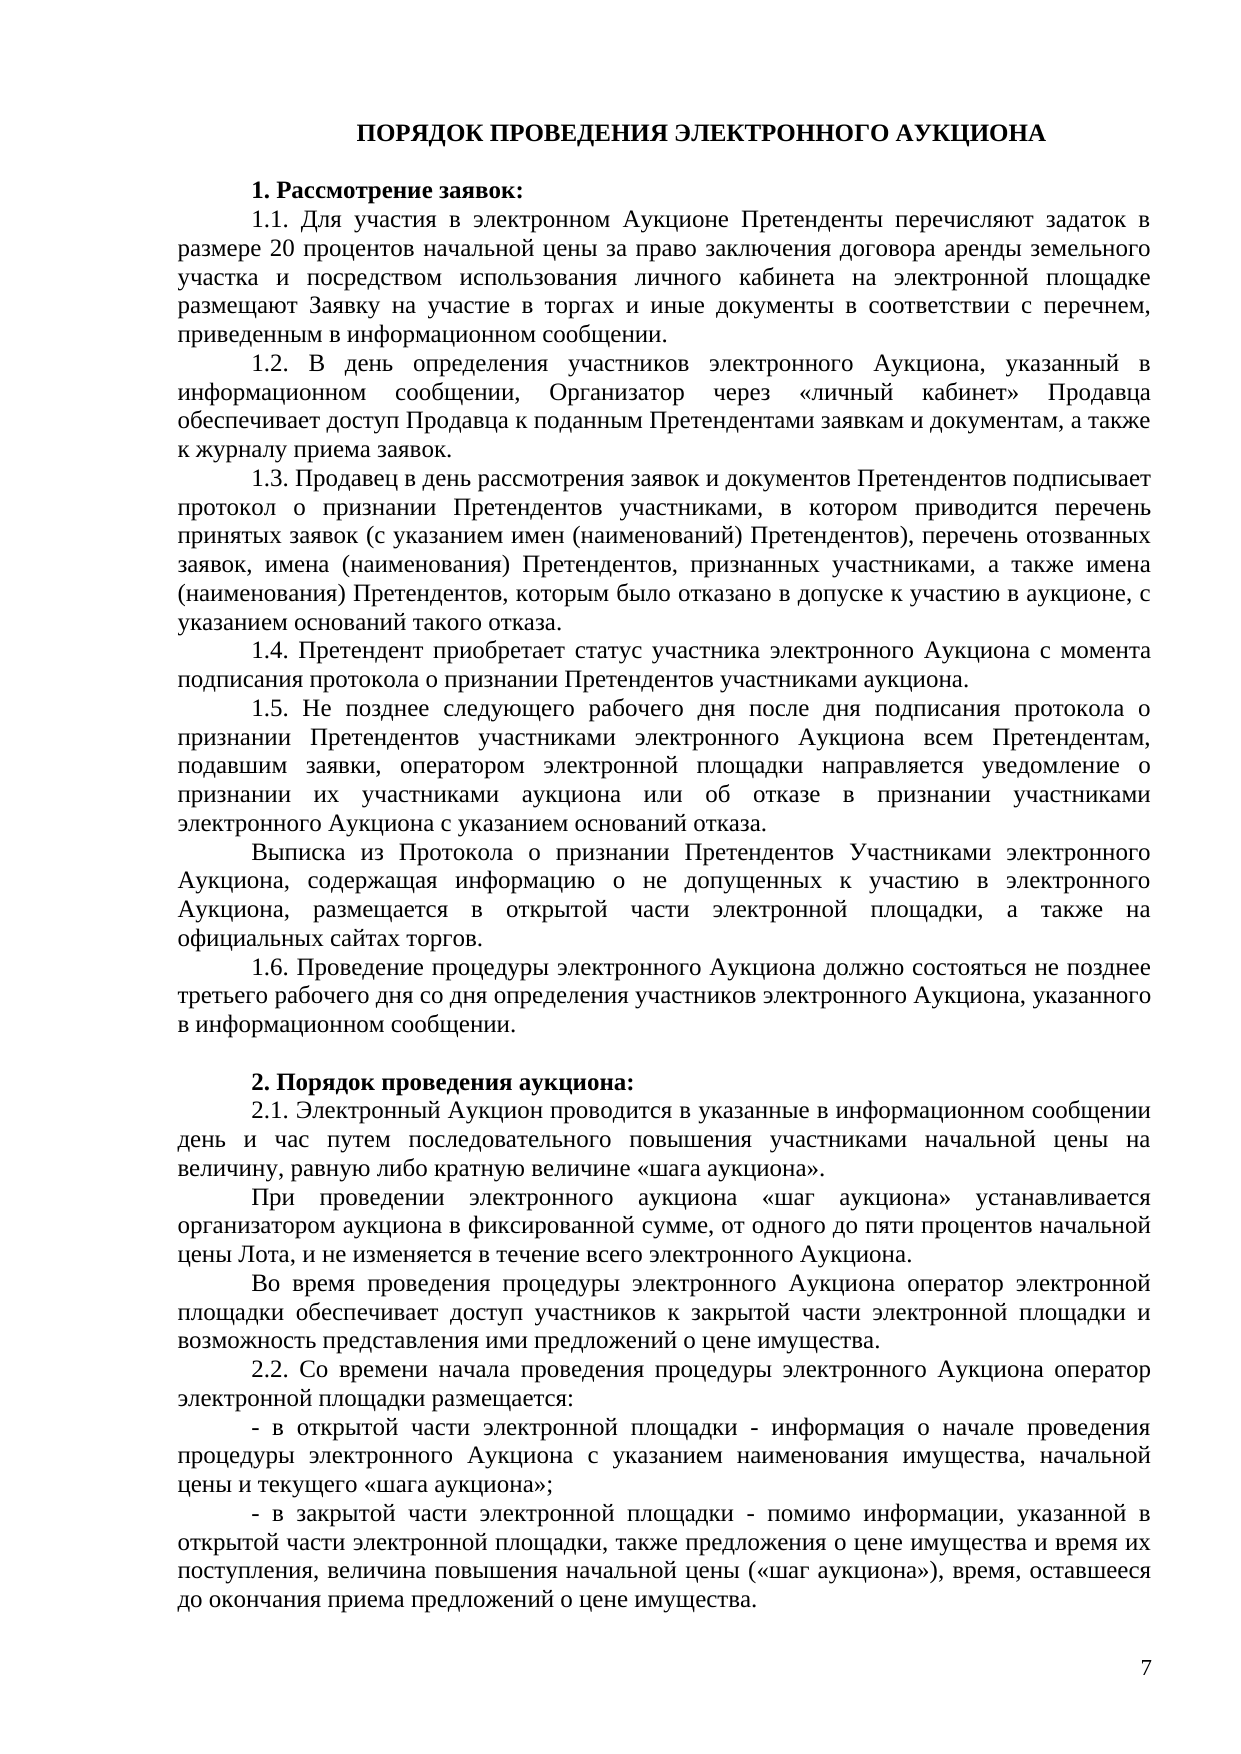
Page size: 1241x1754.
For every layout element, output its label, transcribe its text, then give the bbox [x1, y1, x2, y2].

text - в закрытой части электронной площадки - помимо информации, указанной в открытой части электронной площадки, также предложения о цене имущества и время их поступления, величина повышения начальной цены («шаг аукциона»), время, оставшееся до окончания приема предложений о цене имущества. [177, 1498, 1152, 1613]
text 2. Порядок проведения аукциона: [177, 1067, 1152, 1096]
text 1.4. Претендент приобретает статус участника электронного Аукциона с момента подписания протокола о признании Претендентов участниками аукциона. [177, 636, 1152, 693]
text 1.2. В день определения участников электронного Аукциона, указанный в информационном сообщении, Организатор через «личный кабинет» Продавца обеспечивает доступ Продавца к поданным Претендентами заявкам и документам, а также к журналу приема заявок. [177, 348, 1152, 463]
text 2.1. Электронный Аукцион проводится в указанные в информационном сообщении день и час путем последовательного повышения участниками начальной цены на величину, равную либо кратную величине «шага аукциона». [177, 1096, 1152, 1182]
text 2.2. Со времени начала проведения процедуры электронного Аукциона оператор электронной площадки размещается: [177, 1354, 1152, 1412]
text При проведении электронного аукциона «шаг аукциона» устанавливается организатором аукциона в фиксированной сумме, от одного до пяти процентов начальной цены Лота, и не изменяется в течение всего электронного Аукциона. [177, 1182, 1152, 1268]
text 1. Рассмотрение заявок: [177, 176, 1152, 204]
text Во время проведения процедуры электронного Аукциона оператор электронной площадки обеспечивает доступ участников к закрытой части электронной площадки и возможность представления ими предложений о цене имущества. [177, 1268, 1152, 1354]
text 1.6. Проведение процедуры электронного Аукциона должно состояться не позднее третьего рабочего дня со дня определения участников электронного Аукциона, указанного в информационном сообщении. [177, 952, 1152, 1038]
text 1.1. Для участия в электронном Аукционе Претенденты перечисляют задаток в размере 20 процентов начальной цены за право заключения договора аренды земельного участка и посредством использования личного кабинета на электронной площадке размещают Заявку на участие в торгах и иные документы в соответствии с перечнем, приведенным в информационном сообщении. [177, 204, 1152, 348]
text ПОРЯДОК ПРОВЕДЕНИЯ ЭЛЕКТРОННОГО АУКЦИОНА [177, 118, 1152, 147]
text 1.3. Продавец в день рассмотрения заявок и документов Претендентов подписывает протокол о признании Претендентов участниками, в котором приводится перечень принятых заявок (с указанием имен (наименований) Претендентов), перечень отозванных заявок, имена (наименования) Претендентов, признанных участниками, а также имена (наименования) Претендентов, которым было отказано в допуске к участию в аукционе, с указанием оснований такого отказа. [177, 463, 1152, 636]
text Выписка из Протокола о признании Претендентов Участниками электронного Аукциона, содержащая информацию о не допущенных к участию в электронного Аукциона, размещается в открытой части электронной площадки, а также на официальных сайтах торгов. [177, 837, 1152, 952]
text - в открытой части электронной площадки - информация о начале проведения процедуры электронного Аукциона с указанием наименования имущества, начальной цены и текущего «шага аукциона»; [177, 1412, 1152, 1498]
text 1.5. Не позднее следующего рабочего дня после дня подписания протокола о признании Претендентов участниками электронного Аукциона всем Претендентам, подавшим заявки, оператором электронной площадки направляется уведомление о признании их участниками аукциона или об отказе в признании участниками электронного Аукциона с указанием оснований отказа. [177, 693, 1152, 837]
